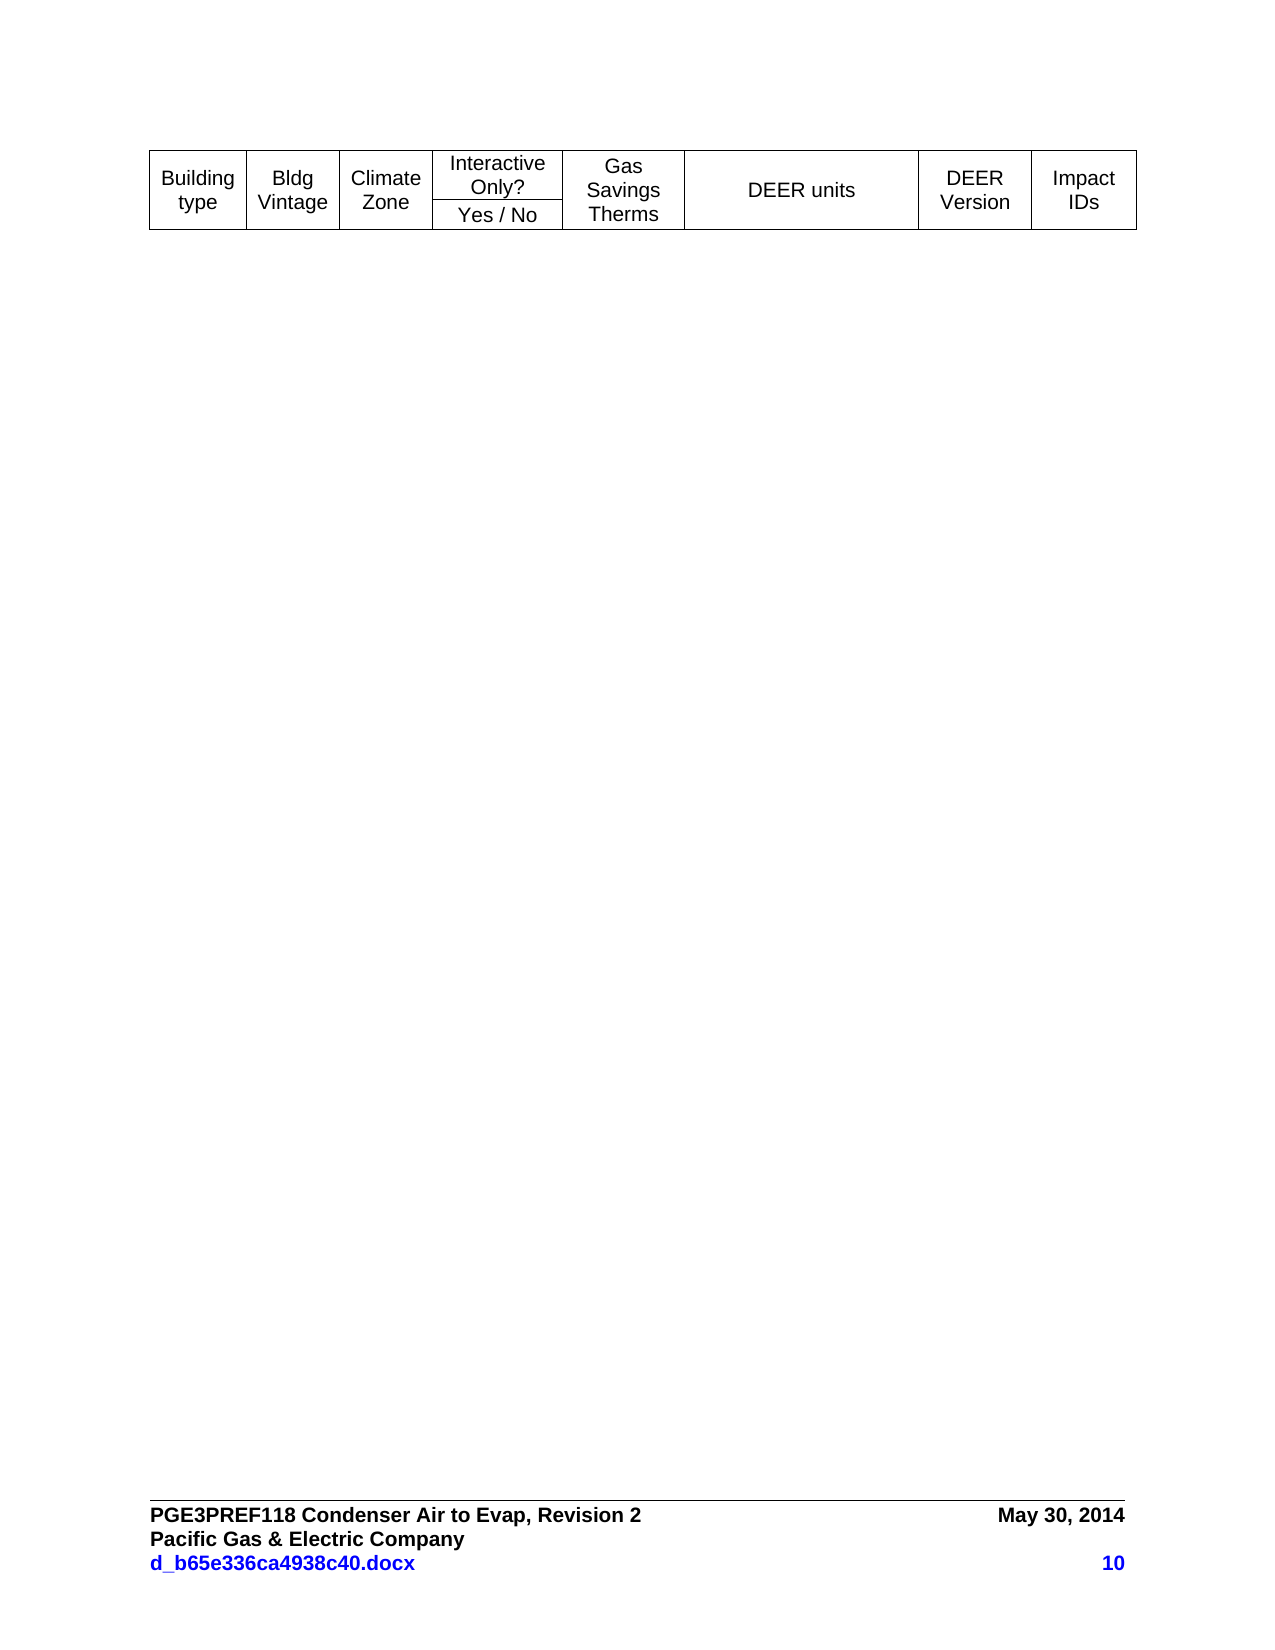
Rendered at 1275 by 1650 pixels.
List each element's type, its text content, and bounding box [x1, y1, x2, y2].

table_header Climate Zone [340, 151, 432, 229]
table_header DEER units [685, 151, 918, 229]
table_header Impact IDs [1032, 151, 1136, 229]
table_header Bldg Vintage [247, 151, 339, 229]
table_header Gas Savings Therms [563, 151, 684, 229]
table_header Building type [150, 151, 246, 229]
table_header Interactive Only? [433, 151, 562, 199]
table_header DEER Version [919, 151, 1031, 229]
table_cell Yes / No [433, 200, 562, 229]
